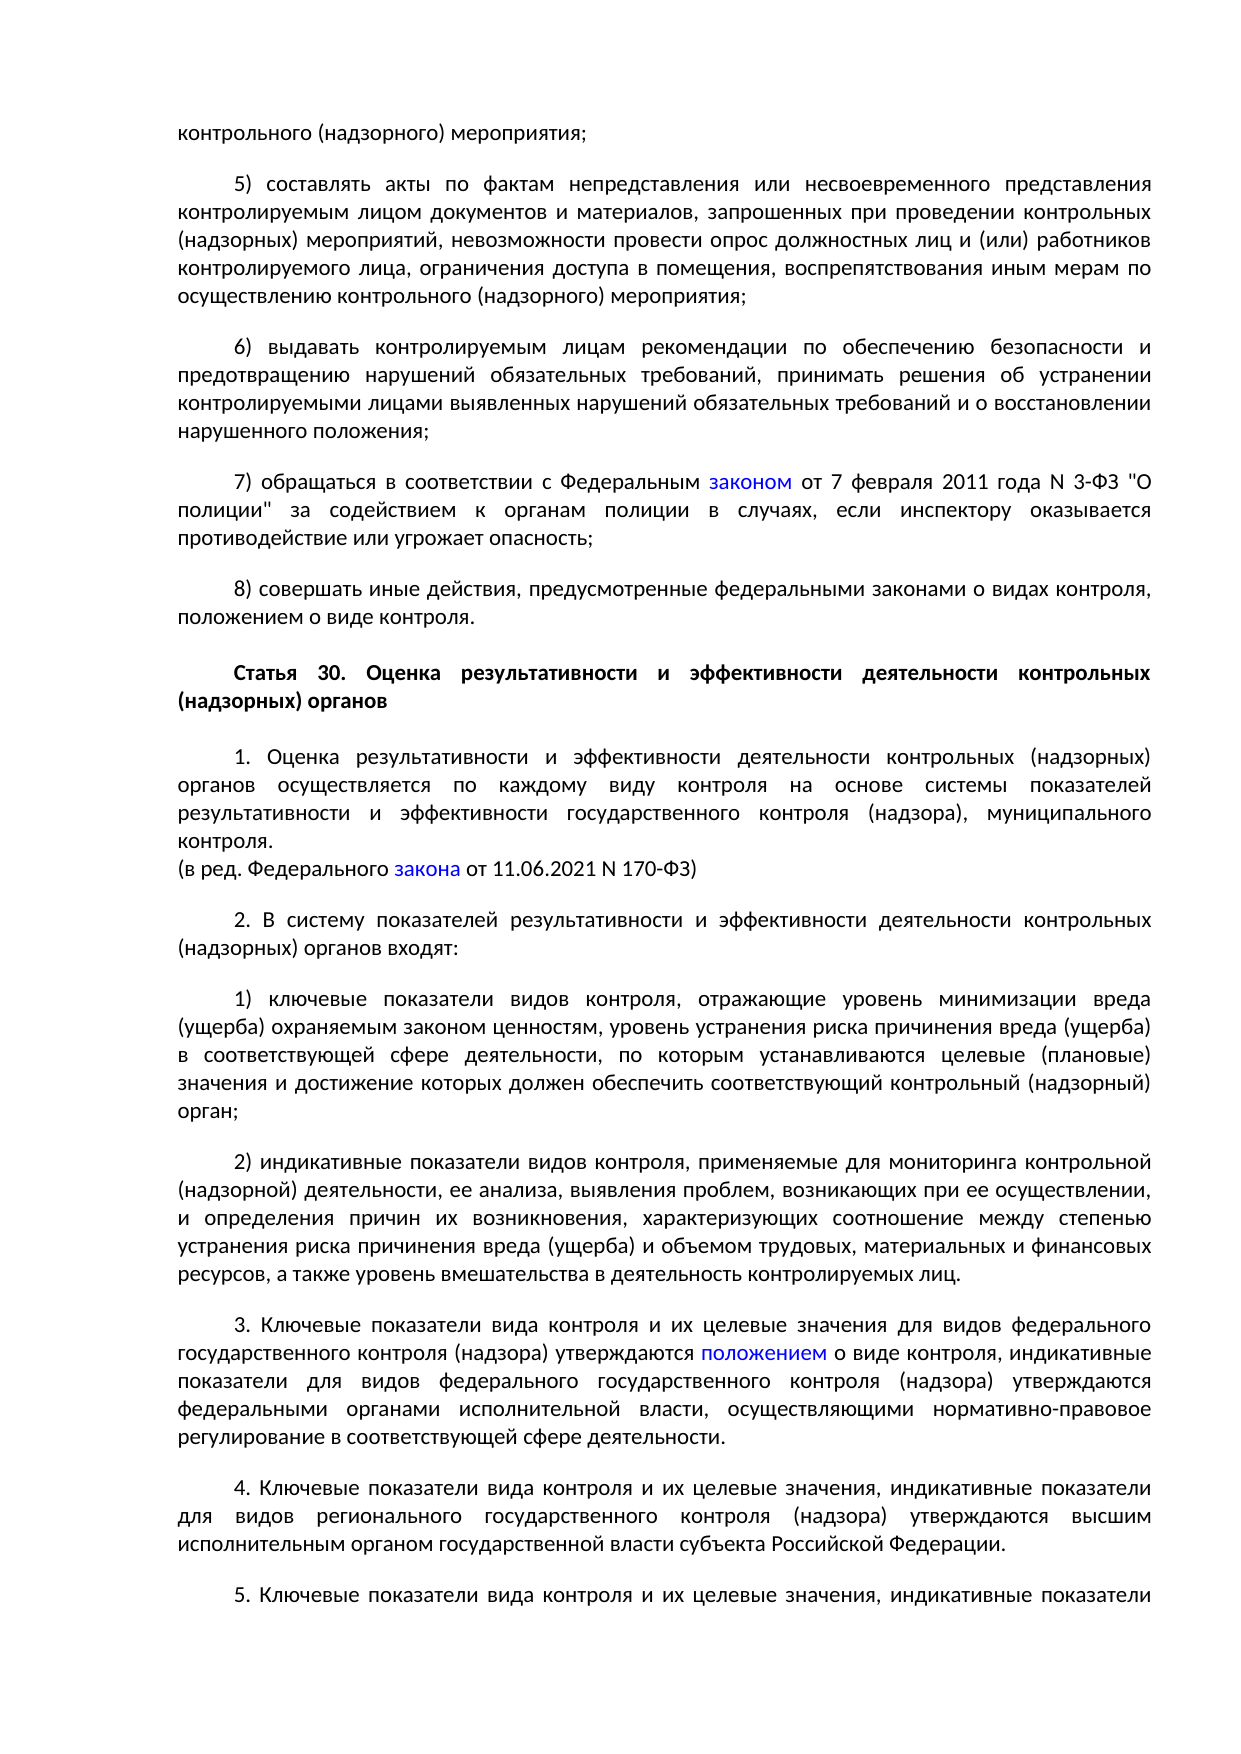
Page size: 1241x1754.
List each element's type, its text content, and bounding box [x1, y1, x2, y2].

text 4. Ключевые показатели вида контроля и их целевые значения, индикативные показатели для видов регионального государственного контроля (надзора) утверждаются высшим исполнительным органом государственной власти субъекта Российской Федерации. [177, 1473, 1152, 1557]
text 8) совершать иные действия, предусмотренные федеральными законами о видах контроля, положением о виде контроля. [177, 574, 1152, 630]
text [177, 118, 1152, 146]
text 1. Оценка результативности и эффективности деятельности контрольных (надзорных) органов осуществляется по каждому виду контроля на основе системы показателей результативности и эффективности государственного контроля (надзора), муниципального контроля. [177, 742, 1152, 854]
text 5) составлять акты по фактам непредставления или несвоевременного представления контролируемым лицом документов и материалов, запрошенных при проведении контрольных (надзорных) мероприятий, невозможности провести опрос должностных лиц и (или) работников контролируемого лица, ограничения доступа в помещения, воспрепятствования иным мерам по осуществлению контрольного (надзорного) мероприятия; [177, 169, 1152, 309]
text 6) выдавать контролируемым лицам рекомендации по обеспечению безопасности и предотвращению нарушений обязательных требований, принимать решения об устранении контролируемыми лицами выявленных нарушений обязательных требований и о восстановлении нарушенного положения; [177, 332, 1152, 444]
title Статья 30. Оценка результативности и эффективности деятельности контрольных (надзорных) органов [177, 658, 1152, 714]
text 7) обращаться в соответствии с Федеральным законом от 7 февраля 2011 года N 3-ФЗ "О полиции" за содействием к органам полиции в случаях, если инспектору оказывается противодействие или угрожает опасность; [177, 467, 1152, 551]
text 2. В систему показателей результативности и эффективности деятельности контрольных (надзорных) органов входят: [177, 905, 1152, 961]
text 2) индикативные показатели видов контроля, применяемые для мониторинга контрольной (надзорной) деятельности, ее анализа, выявления проблем, возникающих при ее осуществлении, и определения причин их возникновения, характеризующих соотношение между степенью устранения риска причинения вреда (ущерба) и объемом трудовых, материальных и финансовых ресурсов, а также уровень вмешательства в деятельность контролируемых лиц. [177, 1147, 1152, 1287]
text 3. Ключевые показатели вида контроля и их целевые значения для видов федерального государственного контроля (надзора) утверждаются положением о виде контроля, индикативные показатели для видов федерального государственного контроля (надзора) утверждаются федеральными органами исполнительной власти, осуществляющими нормативно-правовое регулирование в соответствующей сфере деятельности. [177, 1310, 1152, 1450]
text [177, 1580, 1152, 1608]
text 1) ключевые показатели видов контроля, отражающие уровень минимизации вреда (ущерба) охраняемым законом ценностям, уровень устранения риска причинения вреда (ущерба) в соответствующей сфере деятельности, по которым устанавливаются целевые (плановые) значения и достижение которых должен обеспечить соответствующий контрольный (надзорный) орган; [177, 984, 1152, 1124]
text (в ред. Федерального закона от 11.06.2021 N 170-ФЗ) [177, 854, 1152, 882]
